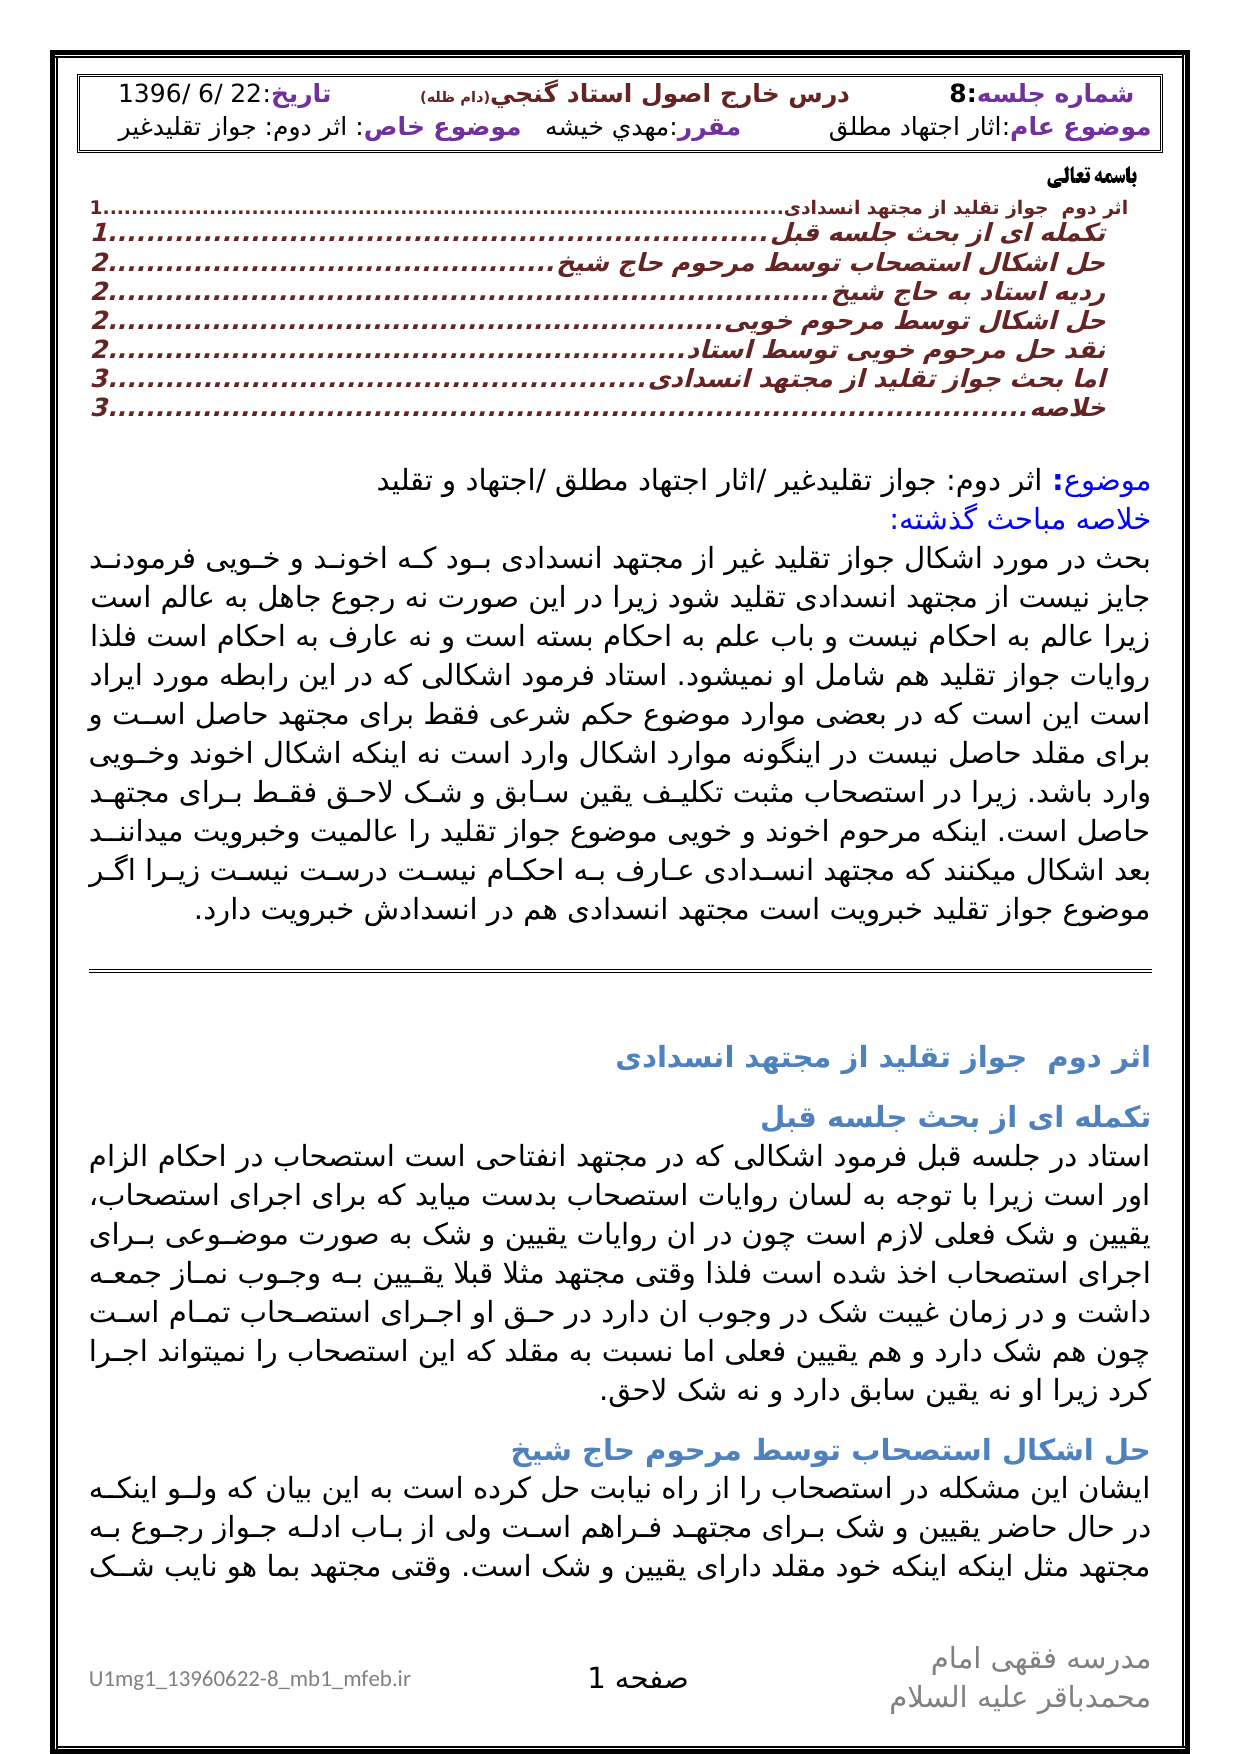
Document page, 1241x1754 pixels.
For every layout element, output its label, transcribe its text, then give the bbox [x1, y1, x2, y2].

text موضوع: اثر دوم: جواز تقلیدغیر /اثار اجتهاد مطلق /اجتهاد و تقلید [89, 464, 1152, 498]
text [89, 1472, 1152, 1584]
text خلاصه 3 [89, 393, 1106, 423]
text حل اشکال توسط مرحوم خویی 2 [89, 306, 1106, 335]
text استاد در جلسه قبل فرمود اشکالی که در مجتهد انفتاحی است استصحاب در احکام الزام اور است زیرا با توجه به لسان روایات استصحاب بدست میاید که برای اجرای استصحاب، یقیین و شک فعلی لازم است چون در ان روایات یقیین و شک به صورت موضوعی برای اجرای استصحاب اخذ شده است فلذا وقتی مجتهد مثلا قبلا یقیین به وجوب نماز جمعه داشت و در زمان غیبت شک در وجوب ان دارد در حق او اجرای استصحاب تمام است چون هم شک دارد و هم یقیین فعلی اما نسبت به مقلد که این استصحاب را نمیتواند اجرا کرد زیرا او نه یقین سابق دارد و نه شک لاحق. [89, 1139, 1152, 1407]
text نقد حل مرحوم خویی توسط استاد 2 [89, 335, 1106, 364]
picture [1032, 157, 1152, 197]
text بحث در مورد اشکال جواز تقلید غیر از مجتهد انسدادی بود که اخوند و خویی فرمودند جایز نیست از مجتهد انسدادی تقلید شود زیرا در این صورت نه رجوع جاهل به عالم است زیرا عالم به احکام نیست و باب علم به احکام بسته است و نه عارف به احکام است فلذا روایات جواز تقلید هم شامل او نمیشود. استاد فرمود اشکالی که در این رابطه مورد ایراد است این است که در بعضی موارد موضوع حکم شرعی فقط برای مجتهد حاصل است و برای مقلد حاصل نیست در اینگونه موارد اشکال وارد است نه اینکه اشکال اخوند وخویی وارد باشد. زیرا در استصحاب مثبت تکلیف یقین سابق و شک لاحق فقط برای مجتهد حاصل است. اینکه مرحوم اخوند و خویی موضوع جواز تقلید را عالمیت وخبرویت میدانند بعد اشکال میکنند که مجتهد انسدادی عارف به احکام نیست درست نیست زیرا اگر موضوع جواز تقلید خبرویت است مجتهد انسدادی هم در انسدادش خبرویت دارد. [89, 542, 1152, 926]
text اثر دوم جواز تقلید از مجتهد انسدادی 1 [89, 197, 1128, 218]
text اما بحث جواز تقلید از مجتهد انسدادی 3 [89, 364, 1106, 393]
text خلاصه مباحث گذشته: [89, 503, 1152, 537]
text تکمله ای از بحث جلسه قبل [89, 1100, 1152, 1134]
text اثر دوم جواز تقلید از مجتهد انسدادی [89, 1041, 1152, 1074]
text حل اشکال استصحاب توسط مرحوم حاج شیخ 2 [89, 248, 1106, 277]
text تکمله ای از بحث جلسه قبل 1 [89, 218, 1106, 248]
text ردیه استاد به حاج شیخ 2 [89, 277, 1106, 306]
text حل اشکال استصحاب توسط مرحوم حاج شیخ [89, 1433, 1152, 1467]
